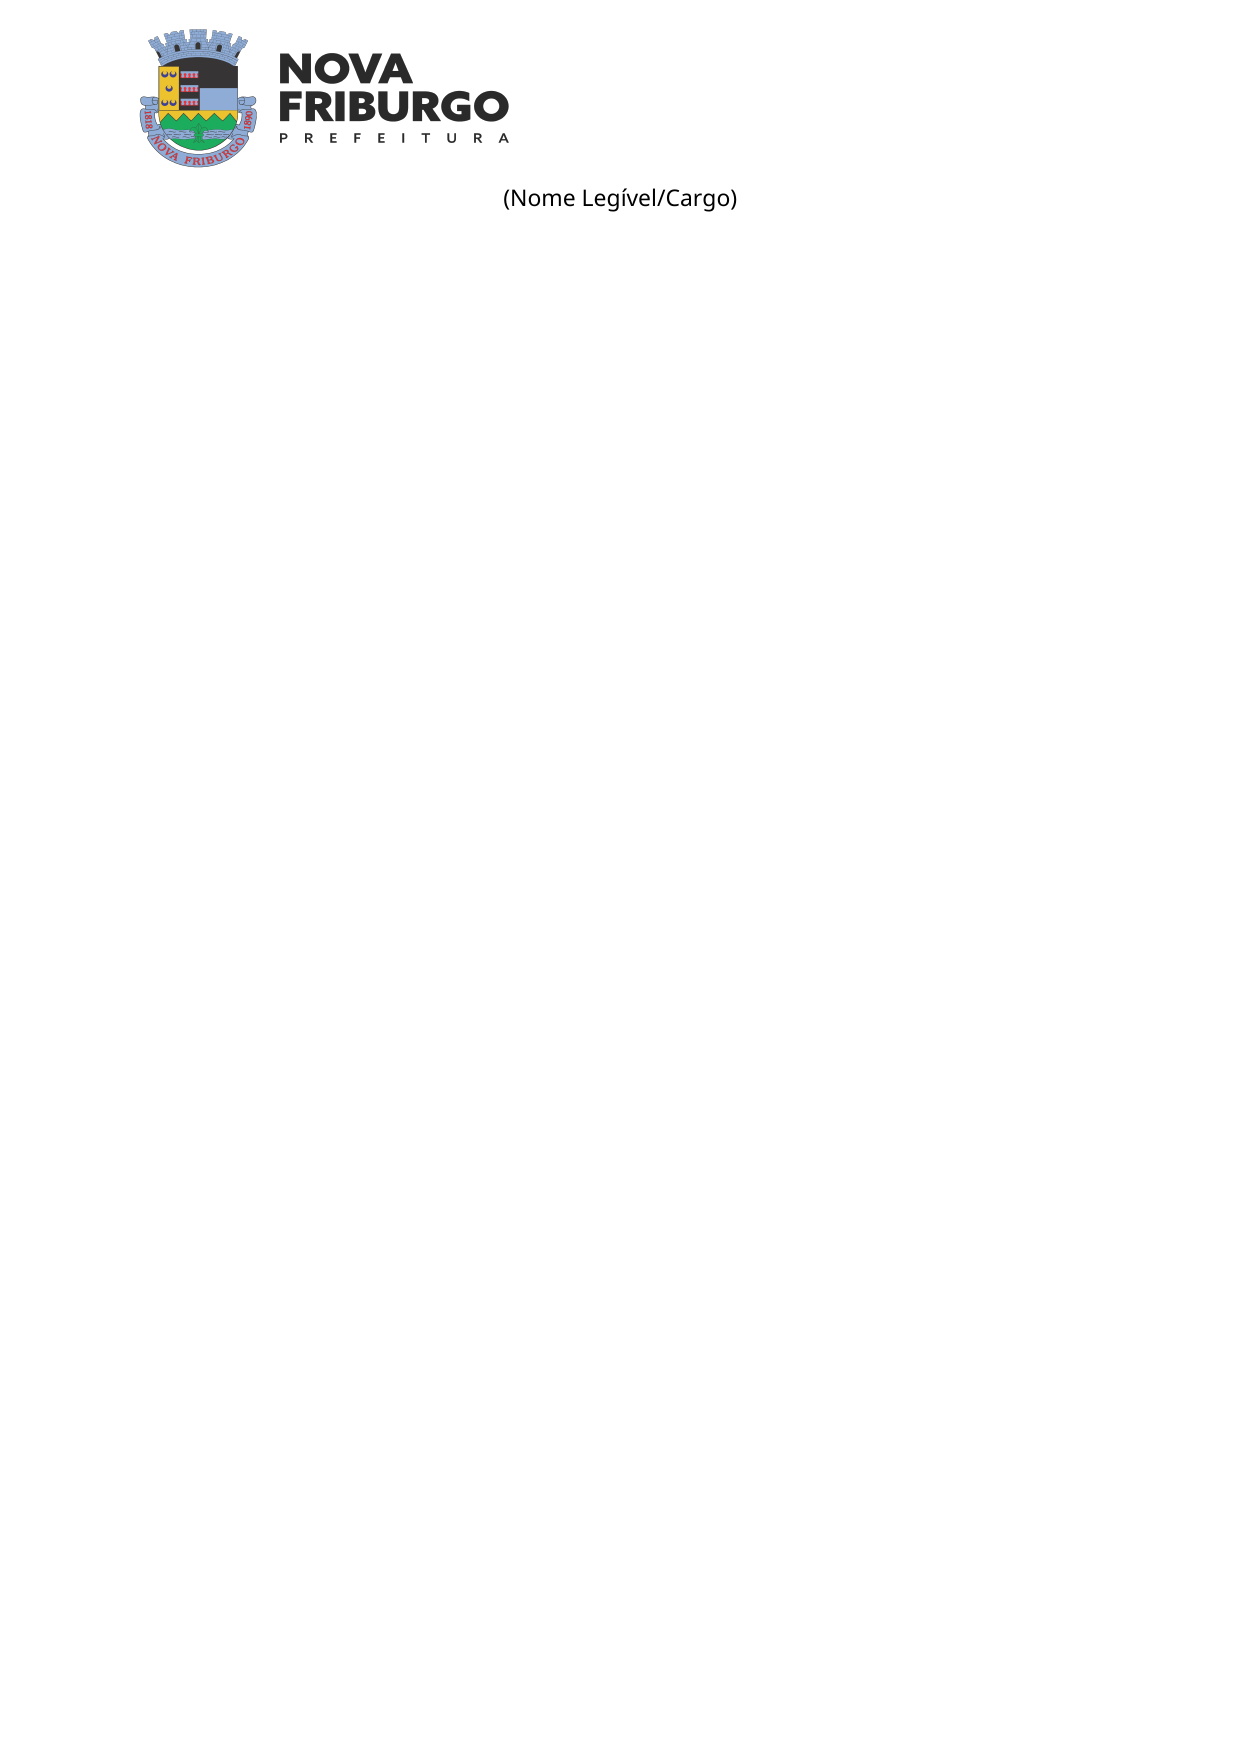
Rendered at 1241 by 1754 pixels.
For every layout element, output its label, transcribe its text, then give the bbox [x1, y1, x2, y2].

text (Nome Legível/Cargo) [148, 182, 1092, 213]
picture [126, 23, 523, 168]
